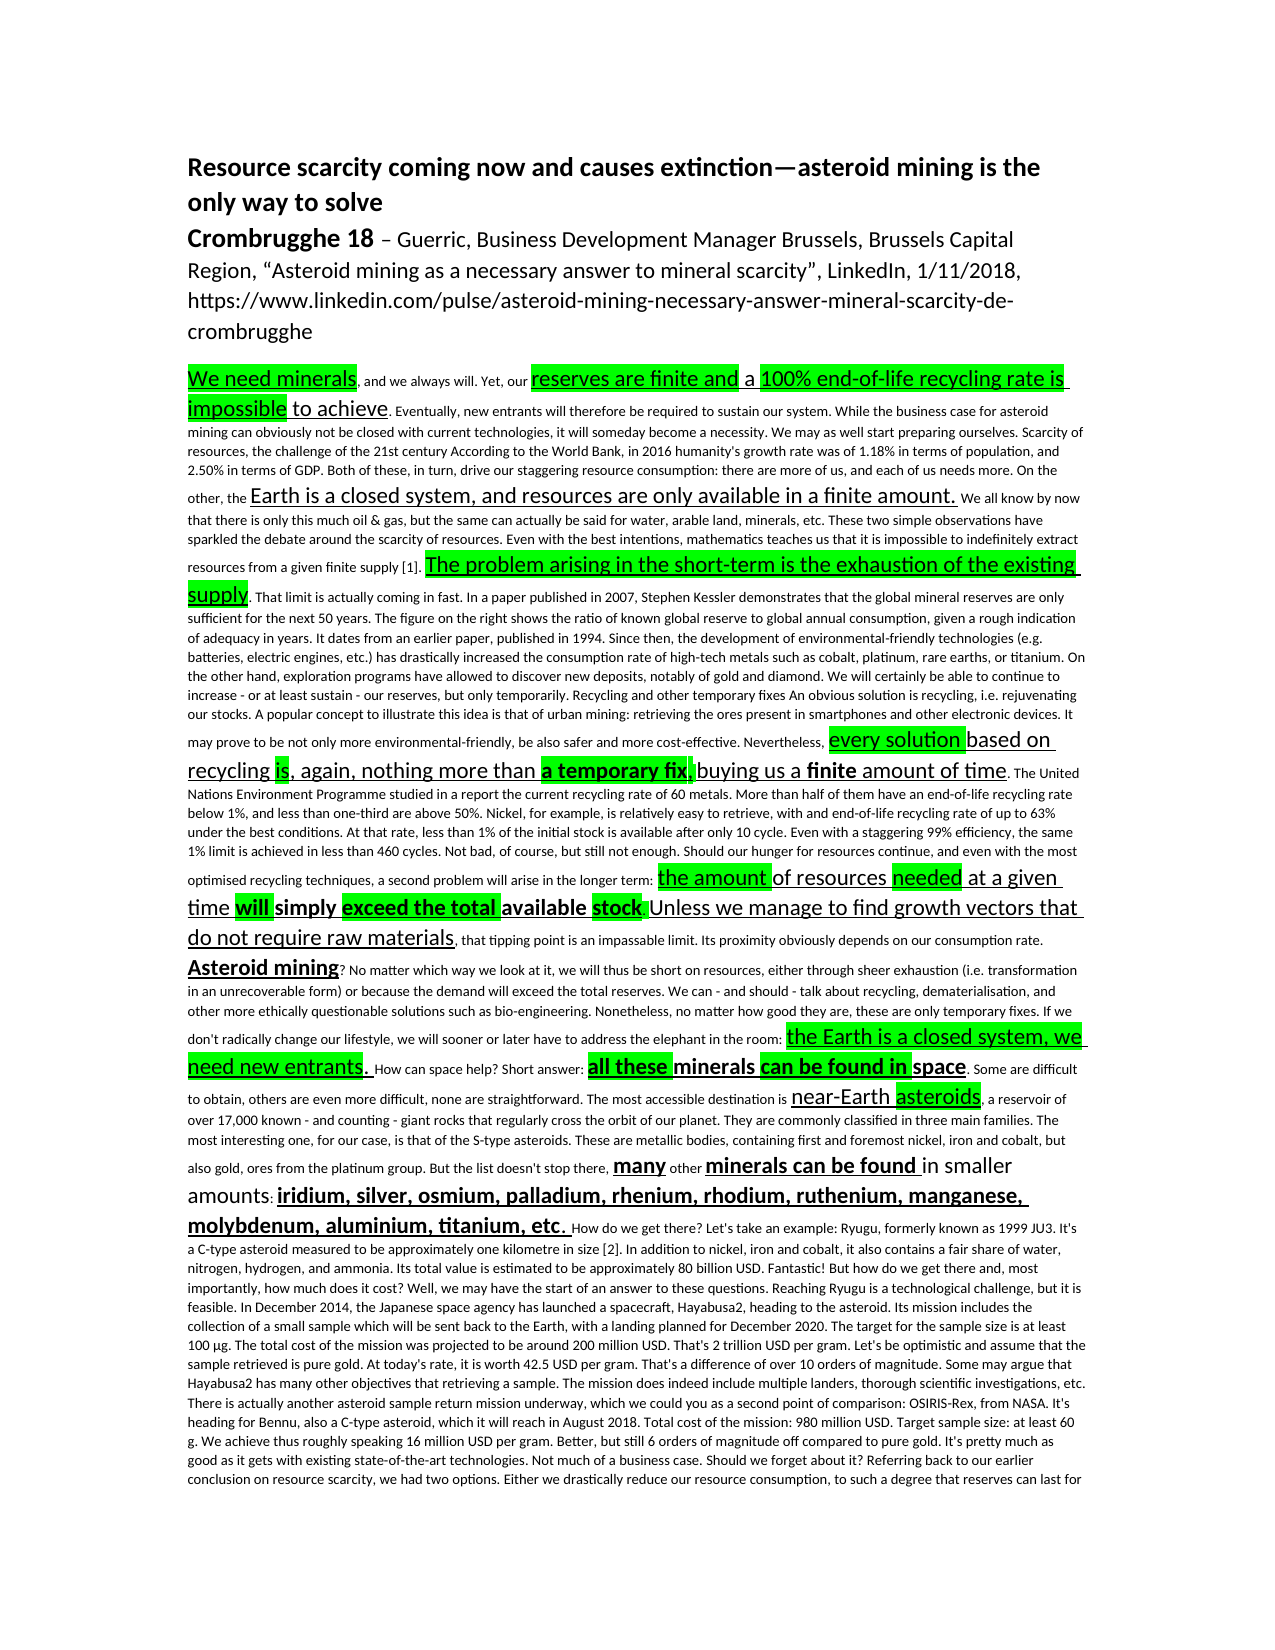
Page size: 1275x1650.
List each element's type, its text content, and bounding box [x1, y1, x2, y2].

subtitle Resource scarcity coming now and causes extinction—asteroid mining is the only way to solve [187, 150, 1087, 219]
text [187, 364, 1087, 1488]
text Crombrugghe 18 – Guerric, Business Development Manager Brussels, Brussels Capital Region, “Asteroid mining as a necessary answer to mineral scarcity”, LinkedIn, 1/11/2018, https://www.linkedin.com/pulse/asteroid-mining-necessary-answer-mineral-scarcity-de-crombrugghe [187, 221, 1087, 345]
